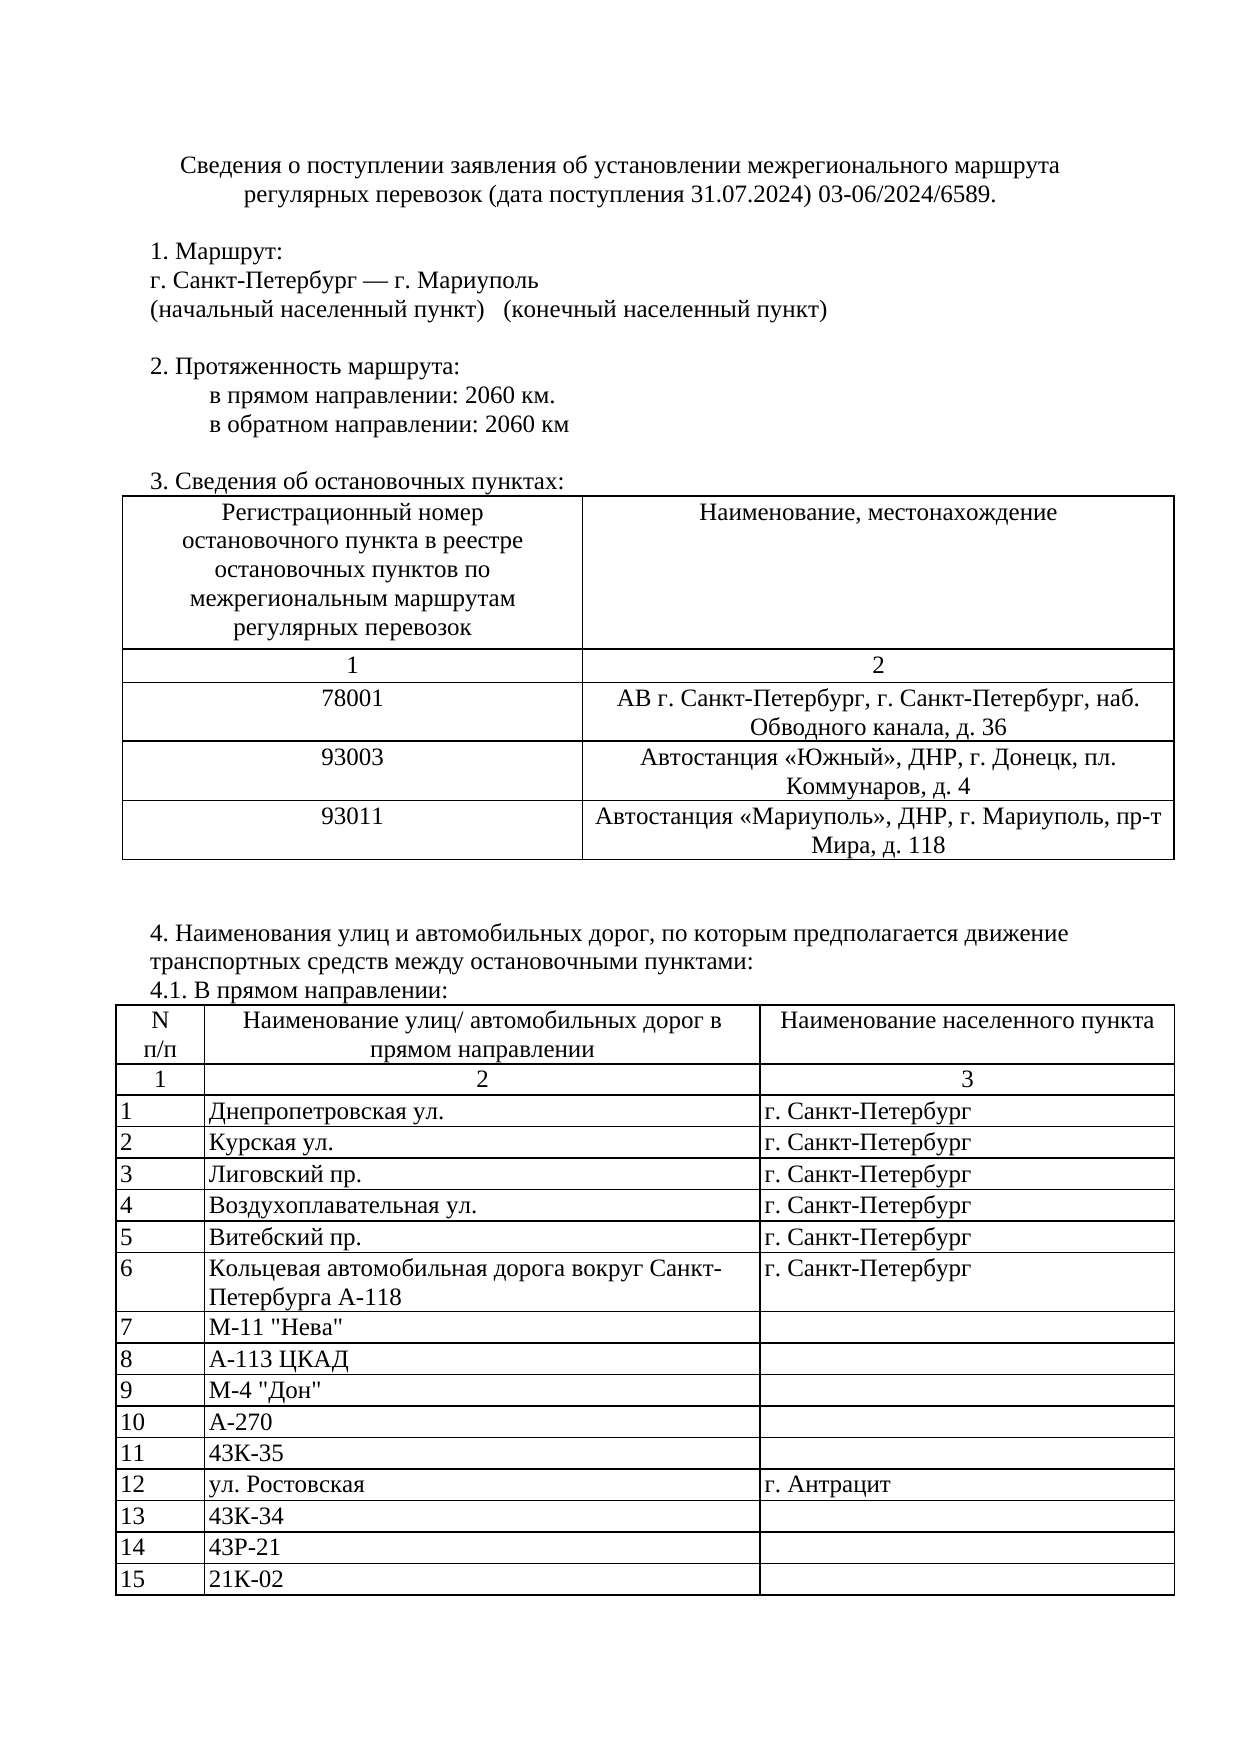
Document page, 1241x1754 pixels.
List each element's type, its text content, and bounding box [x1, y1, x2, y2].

table_cell 6 [117, 1253, 204, 1311]
table_cell ул. Ростовская [205, 1470, 759, 1499]
table_cell Автостанция «Южный», ДНР, г. Донецк, пл. Коммунаров, д. 4 [583, 742, 1173, 799]
table_cell 9 [117, 1375, 204, 1405]
text 1. Маршрут: [150, 236, 1090, 265]
table_cell 3 [761, 1065, 1174, 1094]
table_cell Днепропетровская ул. [205, 1096, 759, 1126]
table_cell М-11 "Нева" [205, 1312, 759, 1342]
table_cell 11 [117, 1438, 204, 1468]
table_cell [761, 1501, 1174, 1531]
table_cell [761, 1375, 1174, 1405]
table_cell г. Санкт-Петербург [761, 1159, 1174, 1189]
table_cell г. Санкт-Петербург [761, 1222, 1174, 1252]
text в прямом направлении: 2060 км. [150, 380, 1090, 409]
text Сведения о поступлении заявления об установлении межрегионального маршрута регулярных перевозок (дата поступления 31.07.2024) 03-06/2024/6589. [150, 150, 1090, 207]
table_cell Витебский пр. [205, 1222, 759, 1252]
table_cell 1 [117, 1065, 204, 1094]
table_cell 8 [117, 1344, 204, 1374]
text 3. Сведения об остановочных пунктах: [150, 466, 1090, 495]
table_cell 43Р-21 [205, 1533, 759, 1562]
table_header Наименование населенного пункта [761, 1006, 1174, 1063]
table_header N п/п [117, 1006, 204, 1063]
table_cell [761, 1564, 1174, 1594]
table_cell 14 [117, 1533, 204, 1562]
table_cell 13 [117, 1501, 204, 1531]
table_cell 2 [583, 650, 1173, 681]
table_cell г. Санкт-Петербург [761, 1190, 1174, 1220]
table_cell 12 [117, 1470, 204, 1499]
table_cell 43К-35 [205, 1438, 759, 1468]
table_cell Воздухоплавательная ул. [205, 1190, 759, 1220]
table_cell г. Санкт-Петербург [761, 1096, 1174, 1126]
table_cell [761, 1407, 1174, 1437]
table_cell 2 [205, 1065, 759, 1094]
table_cell 2 [117, 1127, 204, 1157]
text 4. Наименования улиц и автомобильных дорог, по которым предполагается движение транспортных средств между остановочными пунктами: [150, 918, 1090, 975]
table_cell [761, 1344, 1174, 1374]
table_cell А-113 ЦКАД [205, 1344, 759, 1374]
table_cell 78001 [123, 683, 582, 740]
table_cell 7 [117, 1312, 204, 1342]
table_cell 1 [117, 1096, 204, 1126]
table_cell [761, 1438, 1174, 1468]
table_cell Курская ул. [205, 1127, 759, 1157]
text г. Санкт-Петербург — г. Мариуполь [150, 265, 1090, 294]
table_cell 43К-34 [205, 1501, 759, 1531]
table_cell А-270 [205, 1407, 759, 1437]
table_cell 93003 [123, 742, 582, 799]
table_cell 4 [117, 1190, 204, 1220]
table_cell 1 [123, 650, 582, 681]
table_cell 10 [117, 1407, 204, 1437]
text 2. Протяженность маршрута: [150, 351, 1090, 380]
table_cell АВ г. Санкт-Петербург, г. Санкт-Петербург, наб. Обводного канала, д. 36 [583, 683, 1173, 740]
table_cell 93011 [123, 801, 582, 858]
table_cell 3 [117, 1159, 204, 1189]
table_cell Лиговский пр. [205, 1159, 759, 1189]
table_cell 15 [117, 1564, 204, 1594]
table_cell [761, 1533, 1174, 1562]
table_cell 21К-02 [205, 1564, 759, 1594]
table_cell М-4 "Дон" [205, 1375, 759, 1405]
table_cell [761, 1312, 1174, 1342]
table_cell г. Антрацит [761, 1470, 1174, 1499]
table_header Регистрационный номер остановочного пункта в реестре остановочных пунктов по межрегиональным маршрутам регулярных перевозок [123, 497, 582, 648]
table_header Наименование, местонахождение [583, 497, 1173, 648]
table_cell г. Санкт-Петербург [761, 1253, 1174, 1311]
text (начальный населенный пункт) (конечный населенный пункт) [150, 294, 1090, 322]
table_header Наименование улиц/ автомобильных дорог в прямом направлении [205, 1006, 759, 1063]
table_cell Автостанция «Мариуполь», ДНР, г. Мариуполь, пр-т Мира, д. 118 [583, 801, 1173, 858]
text 4.1. В прямом направлении: [150, 975, 1090, 1004]
table_cell г. Санкт-Петербург [761, 1127, 1174, 1157]
text в обратном направлении: 2060 км [150, 409, 1090, 437]
table_cell 5 [117, 1222, 204, 1252]
table_cell Кольцевая автомобильная дорога вокруг Санкт-Петербурга А-118 [205, 1253, 759, 1311]
